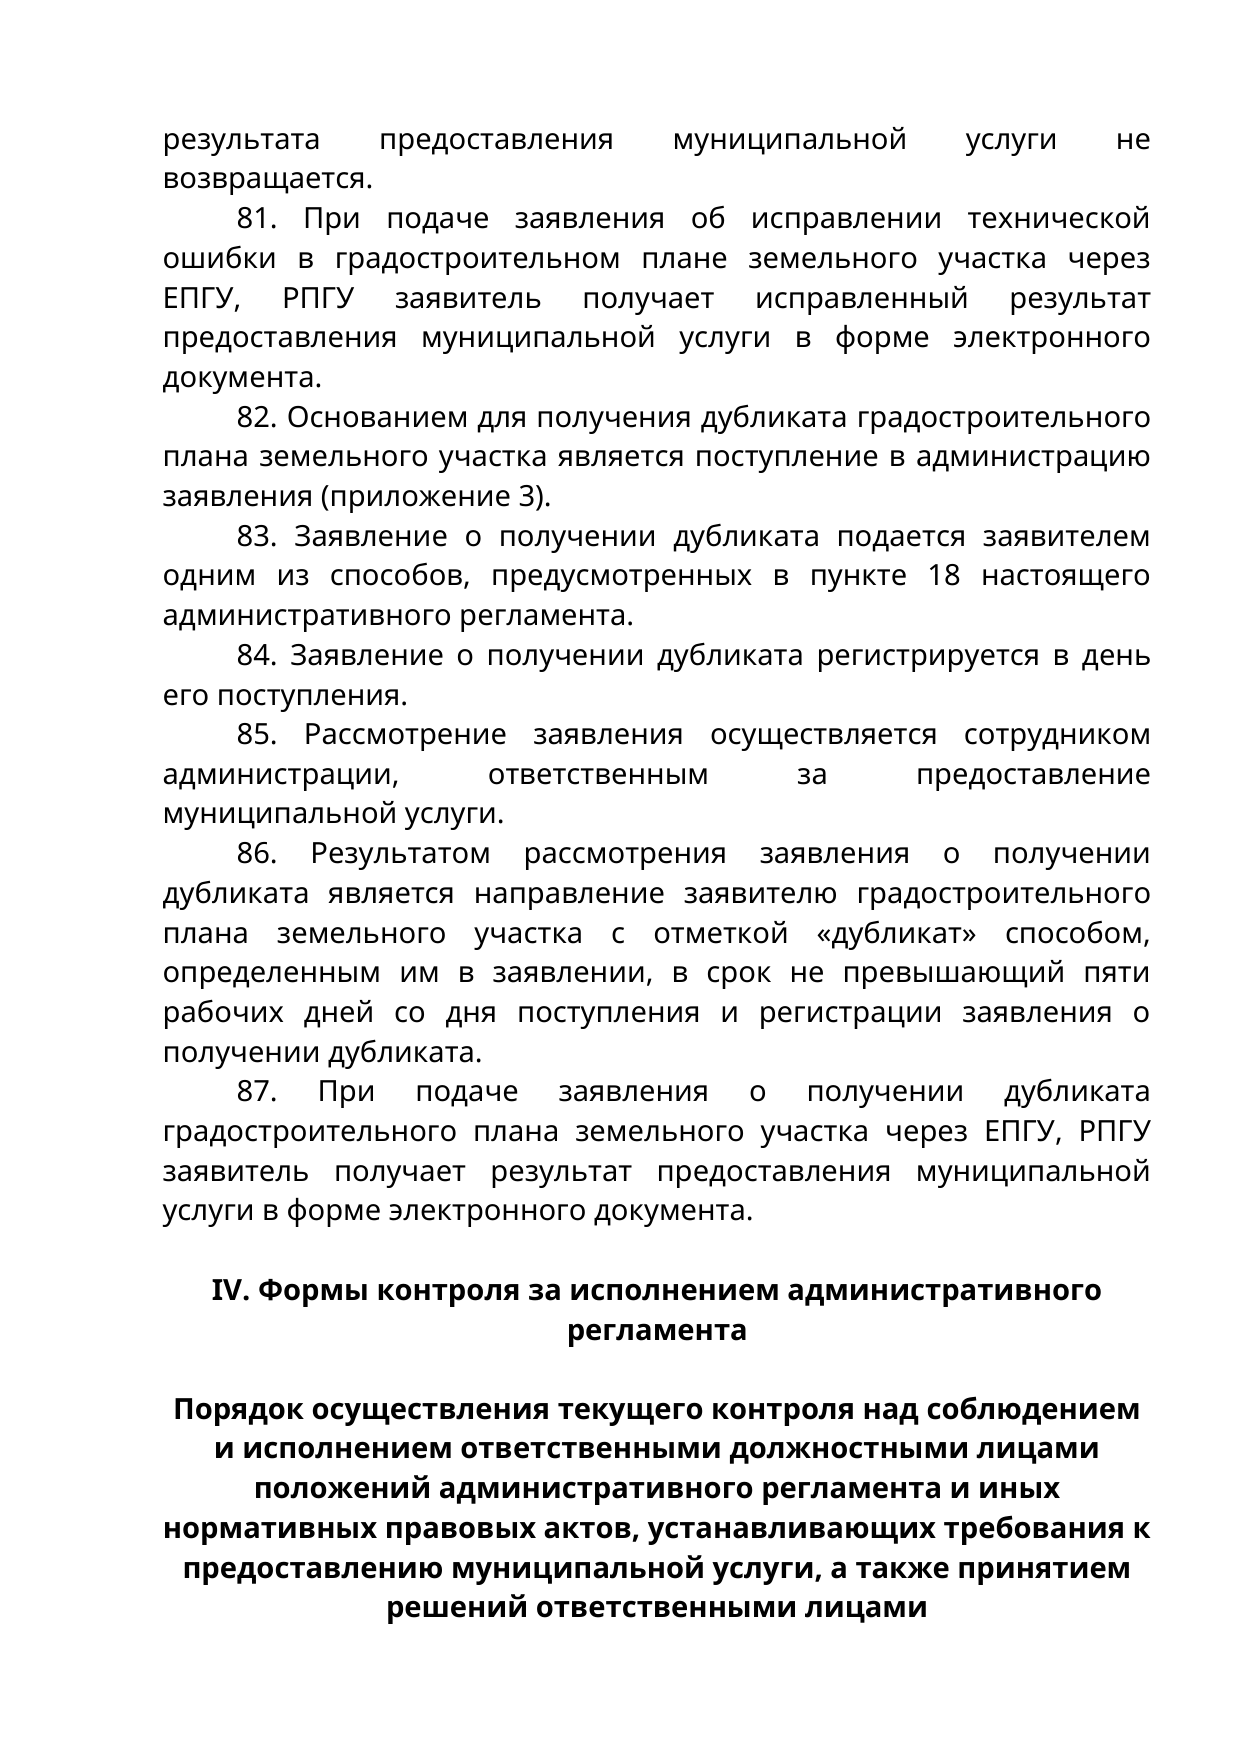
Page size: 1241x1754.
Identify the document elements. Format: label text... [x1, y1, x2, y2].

text 82. Основанием для получения дубликата градостроительного плана земельного участка является поступление в администрацию заявления (приложение 3). [162, 396, 1152, 515]
text 81. При подаче заявления об исправлении технической ошибки в градостроительном плане земельного участка через ЕПГУ, РПГУ заявитель получает исправленный результат предоставления муниципальной услуги в форме электронного документа. [162, 197, 1152, 396]
text 87. При подаче заявления о получении дубликата градостроительного плана земельного участка через ЕПГУ, РПГУ заявитель получает результат предоставления муниципальной услуги в форме электронного документа. [162, 1071, 1152, 1229]
text 86. Результатом рассмотрения заявления о получении дубликата является направление заявителю градостроительного плана земельного участка с отметкой «дубликат» способом, определенным им в заявлении, в срок не превышающий пяти рабочих дней со дня поступления и регистрации заявления о получении дубликата. [162, 832, 1152, 1071]
text 83. Заявление о получении дубликата подается заявителем одним из способов, предусмотренных в пункте 18 настоящего административного регламента. [162, 515, 1152, 634]
text 85. Рассмотрение заявления осуществляется сотрудником администрации, ответственным за предоставление муниципальной услуги. [162, 713, 1152, 832]
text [162, 118, 1152, 197]
text Порядок осуществления текущего контроля над соблюдением и исполнением ответственными должностными лицами положений административного регламента и иных нормативных правовых актов, устанавливающих требования к предоставлению муниципальной услуги, а также принятием решений ответственными лицами [162, 1388, 1152, 1626]
text IV. Формы контроля за исполнением административного регламента [162, 1269, 1152, 1348]
text 84. Заявление о получении дубликата регистрируется в день его поступления. [162, 634, 1152, 713]
